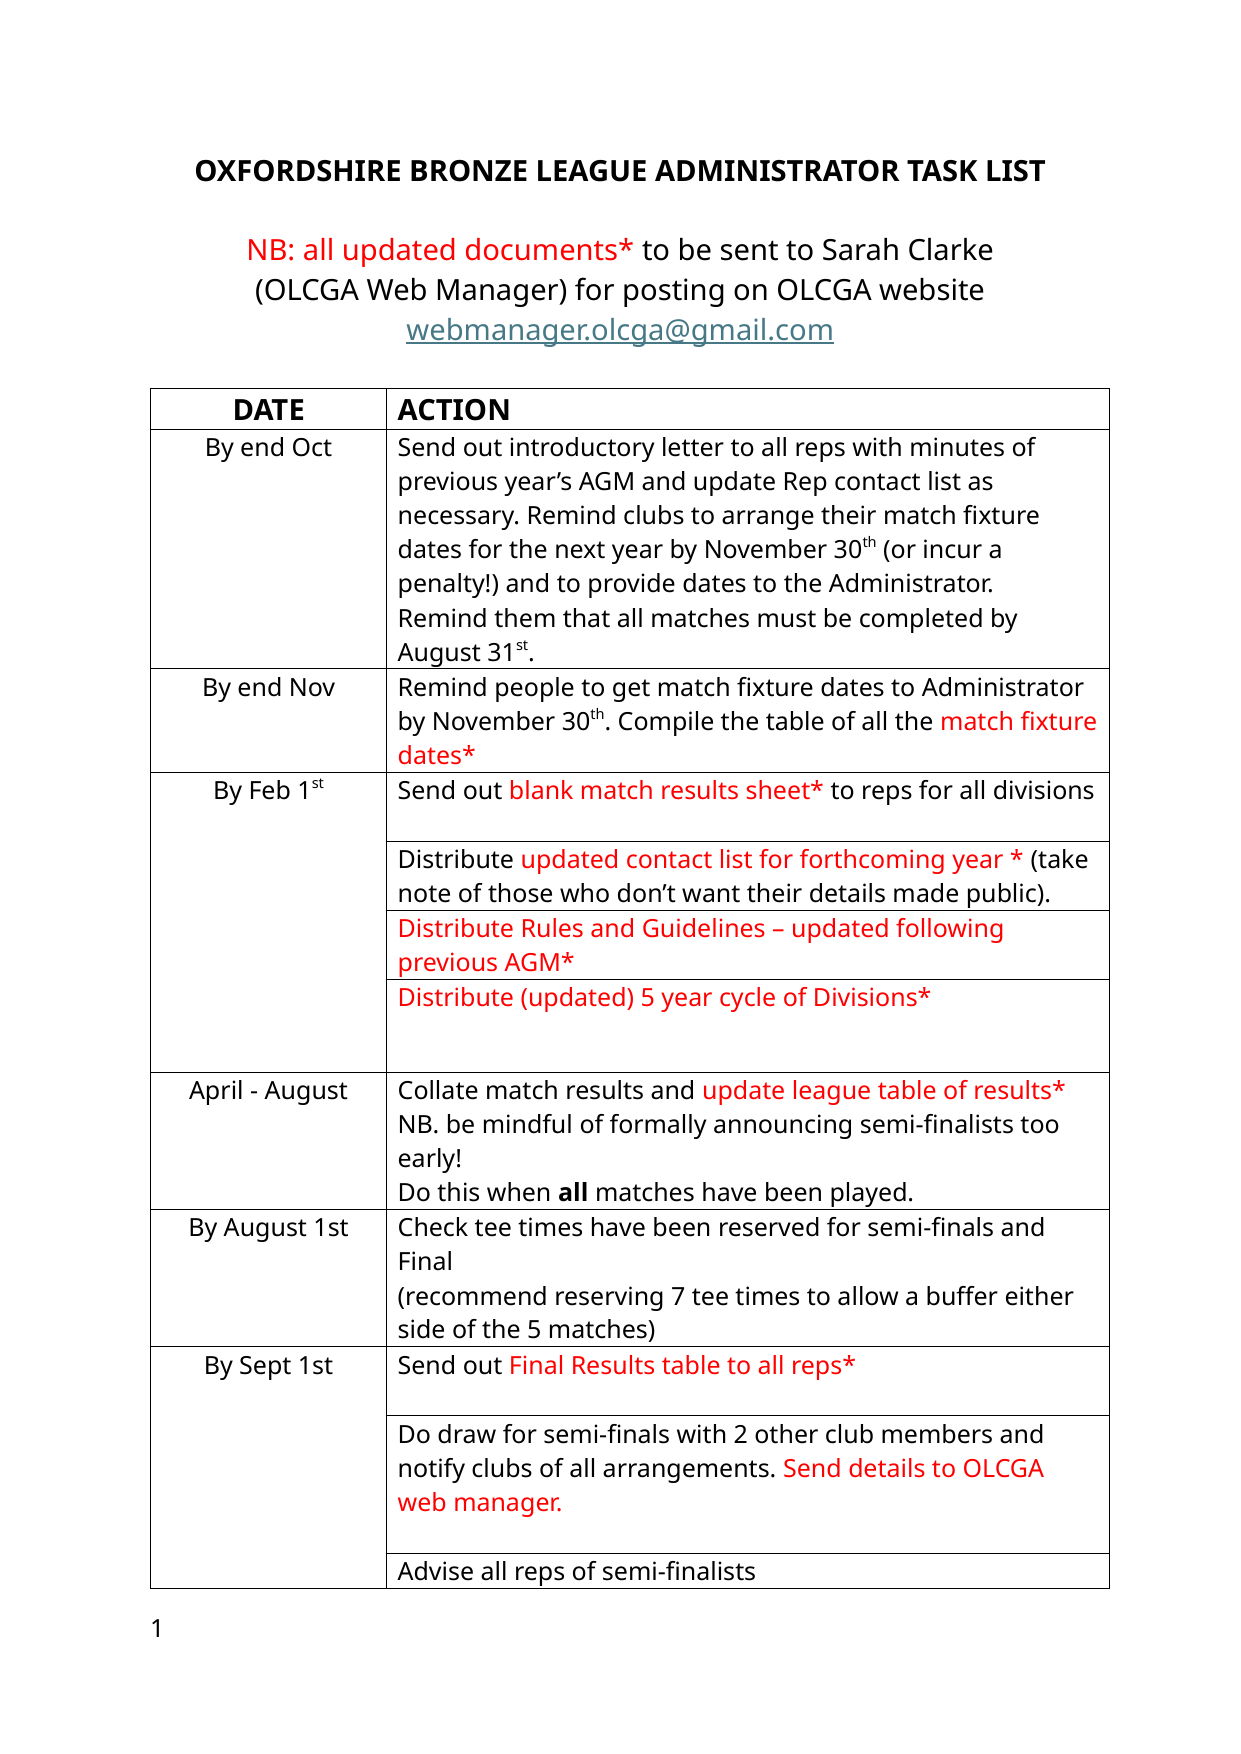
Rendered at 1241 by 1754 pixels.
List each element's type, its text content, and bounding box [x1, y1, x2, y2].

table_cell Distribute Rules and Guidelines – updated following previous AGM* [387, 911, 1109, 979]
text (OLCGA Web Manager) for posting on OLCGA website [150, 269, 1090, 309]
table_cell Send out Final Results table to all reps* [387, 1347, 1109, 1415]
text NB: all updated documents* to be sent to Sarah Clarke [150, 229, 1090, 269]
table_cell By Sept 1st [151, 1347, 386, 1588]
table_cell By end Nov [151, 669, 386, 772]
table_cell Collate match results and update league table of results* NB. be mindful of formally announcing semi-finalists too early! Do this when all matches have been played. [387, 1073, 1109, 1209]
table_cell Distribute (updated) 5 year cycle of Divisions* [387, 980, 1109, 1072]
text OXFORDSHIRE BRONZE LEAGUE ADMINISTRATOR TASK LIST [150, 150, 1090, 190]
table_cell Do draw for semi-finals with 2 other club members and notify clubs of all arrangements. Send details to OLCGA web manager. [387, 1416, 1109, 1553]
table_cell By August 1st [151, 1210, 386, 1346]
table_cell Send out blank match results sheet* to reps for all divisions [387, 773, 1109, 841]
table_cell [387, 1554, 1109, 1588]
table_header DATE [151, 389, 386, 429]
table_cell April - August [151, 1073, 386, 1209]
table_cell Remind people to get match fixture dates to Administrator by November 30th. Compile the table of all the match fixture dates* [387, 669, 1109, 772]
text webmanager.olcga@gmail.com [150, 309, 1090, 348]
table_cell By Feb 1st [151, 773, 386, 1072]
table_cell Check tee times have been reserved for semi-finals and Final (recommend reserving 7 tee times to allow a buffer either side of the 5 matches) [387, 1210, 1109, 1346]
table_cell By end Oct [151, 430, 386, 668]
table_cell Distribute updated contact list for forthcoming year * (take note of those who don’t want their details made public). [387, 842, 1109, 910]
table_header ACTION [387, 389, 1109, 429]
table_cell Send out introductory letter to all reps with minutes of previous year’s AGM and update Rep contact list as necessary. Remind clubs to arrange their match fixture dates for the next year by November 30th (or incur a penalty!) and to provide dates to the Administrator. Remind them that all matches must be completed by August 31st. [387, 430, 1109, 668]
